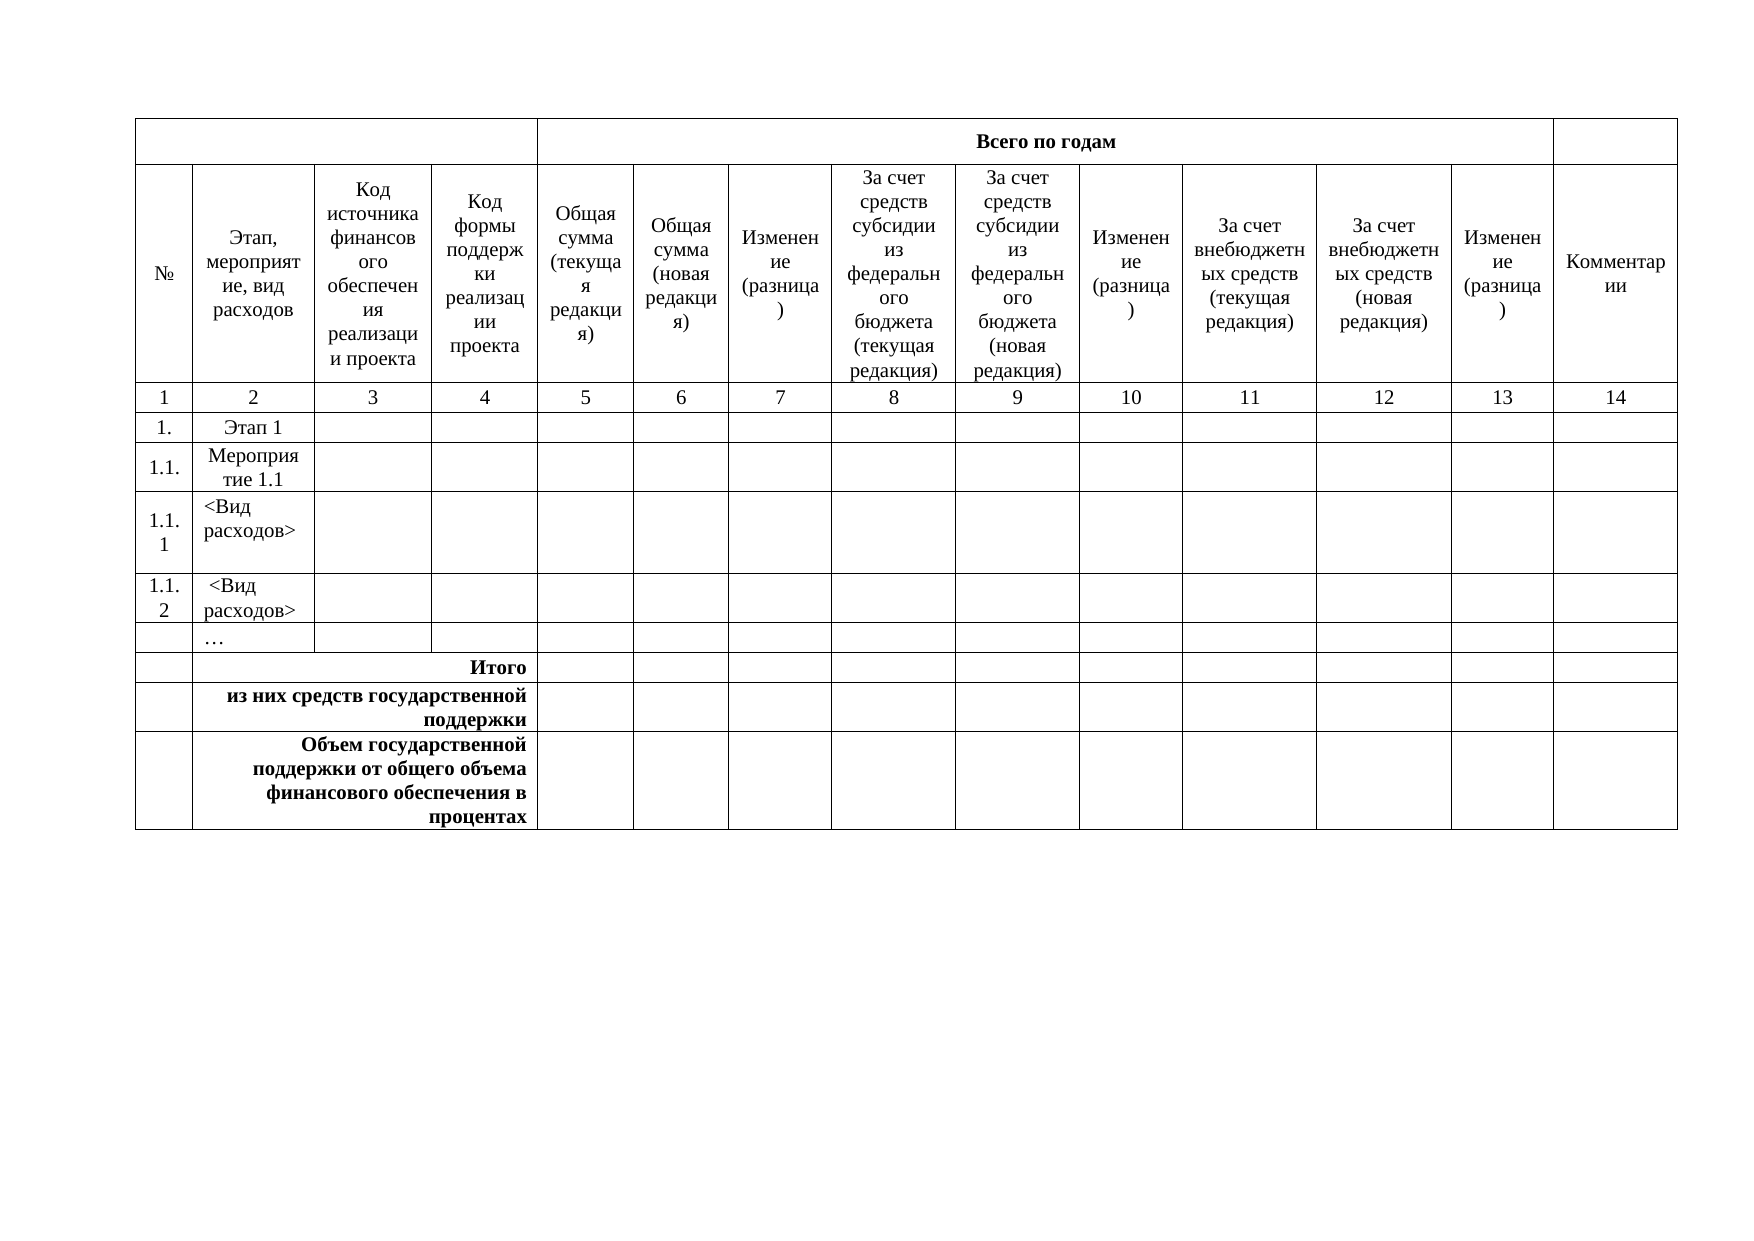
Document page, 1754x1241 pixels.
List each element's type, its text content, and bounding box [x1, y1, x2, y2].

table_cell [634, 732, 728, 828]
table_cell [1080, 443, 1182, 491]
table_cell [1183, 574, 1316, 622]
table_cell [1554, 492, 1677, 572]
table_cell [832, 653, 955, 682]
table_cell [956, 653, 1079, 682]
table_cell [634, 492, 728, 572]
table_cell 5 [538, 383, 633, 412]
table_cell [634, 443, 728, 491]
table_cell [832, 413, 955, 442]
table_cell Этап 1 [193, 413, 314, 442]
table_cell [1183, 683, 1316, 731]
table_cell [1080, 413, 1182, 442]
table_cell [1183, 653, 1316, 682]
table_cell [956, 492, 1079, 572]
table_cell Итого [193, 653, 537, 682]
table_cell [956, 574, 1079, 622]
table_cell [432, 413, 537, 442]
table_cell [634, 413, 728, 442]
table_cell За счет средств субсидии из федерального бюджета (текущая редакция) [832, 165, 955, 382]
table_cell 13 [1452, 383, 1553, 412]
table_cell [432, 623, 537, 652]
table_cell [1183, 492, 1316, 572]
table_cell [1554, 623, 1677, 652]
table_cell [634, 574, 728, 622]
table_cell [538, 492, 633, 572]
table_cell [1317, 653, 1451, 682]
table_cell 9 [956, 383, 1079, 412]
table_cell [1080, 492, 1182, 572]
table_cell [538, 413, 633, 442]
table_cell [315, 492, 431, 572]
table_cell Объем государственной поддержки от общего объема финансового обеспечения в процентах [193, 732, 537, 828]
table_cell [729, 492, 831, 572]
table_cell [432, 443, 537, 491]
table_cell [1452, 623, 1553, 652]
table_cell [1080, 623, 1182, 652]
table_cell [538, 623, 633, 652]
table_cell [1080, 574, 1182, 622]
table_cell [1317, 683, 1451, 731]
table_cell [1183, 443, 1316, 491]
table_cell [832, 492, 955, 572]
table_cell [538, 443, 633, 491]
table_cell [1452, 683, 1553, 731]
table_cell 2 [193, 383, 314, 412]
table_cell 3 [315, 383, 431, 412]
table_cell 1.1. [136, 443, 192, 491]
table_cell <Вид расходов> [193, 574, 314, 622]
table_cell … [193, 623, 314, 652]
table_cell Изменение (разница) [1080, 165, 1182, 382]
table_cell [729, 732, 831, 828]
table_cell [956, 683, 1079, 731]
table_cell 1.1.2 [136, 574, 192, 622]
table_cell [1554, 732, 1677, 828]
table_cell [1317, 574, 1451, 622]
table_cell [1554, 443, 1677, 491]
table_cell [832, 732, 955, 828]
table_cell [729, 653, 831, 682]
table_cell [1452, 492, 1553, 572]
table_cell [1183, 732, 1316, 828]
table_cell [956, 443, 1079, 491]
table_cell [136, 732, 192, 828]
table_cell [315, 623, 431, 652]
table_cell [1452, 413, 1553, 442]
table_cell 1. [136, 413, 192, 442]
table_cell [1554, 653, 1677, 682]
table_cell [729, 443, 831, 491]
table_cell [1080, 732, 1182, 828]
table_cell [1554, 119, 1677, 164]
table_cell [1080, 683, 1182, 731]
table_cell [832, 683, 955, 731]
table_cell [1317, 413, 1451, 442]
table_cell Этап, мероприятие, вид расходов [193, 165, 314, 382]
table_cell За счет внебюджетных средств (текущая редакция) [1183, 165, 1316, 382]
table_cell [538, 653, 633, 682]
table_cell Общая сумма (текущая редакция) [538, 165, 633, 382]
table_cell 4 [432, 383, 537, 412]
table_cell [956, 623, 1079, 652]
table_cell [832, 574, 955, 622]
table_cell 1.1.1 [136, 492, 192, 572]
table_cell [1452, 574, 1553, 622]
table_cell 12 [1317, 383, 1451, 412]
table_cell из них средств государственной поддержки [193, 683, 537, 731]
table_cell [729, 574, 831, 622]
table_cell [315, 574, 431, 622]
table_cell [729, 413, 831, 442]
table_cell 6 [634, 383, 728, 412]
table_cell Код формы поддержки реализации проекта [432, 165, 537, 382]
table_cell Общая сумма (новая редакция) [634, 165, 728, 382]
table_cell [432, 574, 537, 622]
table_cell [538, 732, 633, 828]
table_cell [832, 623, 955, 652]
table_cell [136, 119, 537, 164]
table_cell [1183, 413, 1316, 442]
table_cell [1183, 623, 1316, 652]
table_cell [832, 443, 955, 491]
table_cell За счет средств субсидии из федерального бюджета (новая редакция) [956, 165, 1079, 382]
table_cell [136, 683, 192, 731]
table_cell [1554, 683, 1677, 731]
table_cell [315, 443, 431, 491]
table_cell За счет внебюджетных средств (новая редакция) [1317, 165, 1451, 382]
table_cell Мероприятие 1.1 [193, 443, 314, 491]
table_cell [136, 653, 192, 682]
table_cell 14 [1554, 383, 1677, 412]
table_cell [432, 492, 537, 572]
table_cell 1 [136, 383, 192, 412]
table_cell Комментарии [1554, 165, 1677, 382]
table_cell [634, 683, 728, 731]
table_cell [956, 732, 1079, 828]
table_cell Всего по годам [538, 119, 1553, 164]
table_cell Изменение (разница) [1452, 165, 1553, 382]
table_cell № [136, 165, 192, 382]
table_cell [1452, 732, 1553, 828]
table_cell [634, 623, 728, 652]
table_cell [956, 413, 1079, 442]
table_cell [1554, 413, 1677, 442]
table_cell [315, 413, 431, 442]
table_cell [1317, 492, 1451, 572]
table_cell [1317, 623, 1451, 652]
table_cell [136, 623, 192, 652]
table_cell [729, 683, 831, 731]
table_cell [1452, 653, 1553, 682]
table_cell [1554, 574, 1677, 622]
table_cell [1317, 443, 1451, 491]
table_cell <Вид расходов> [193, 492, 314, 572]
table_cell 8 [832, 383, 955, 412]
table_cell 7 [729, 383, 831, 412]
table_cell [1452, 443, 1553, 491]
table_cell Код источника финансового обеспечения реализации проекта [315, 165, 431, 382]
table_cell Изменение (разница) [729, 165, 831, 382]
table_cell [1080, 653, 1182, 682]
table_cell [538, 574, 633, 622]
table_cell [1317, 732, 1451, 828]
table_cell [634, 653, 728, 682]
table_cell 11 [1183, 383, 1316, 412]
table_cell [729, 623, 831, 652]
table_cell 10 [1080, 383, 1182, 412]
table_cell [538, 683, 633, 731]
